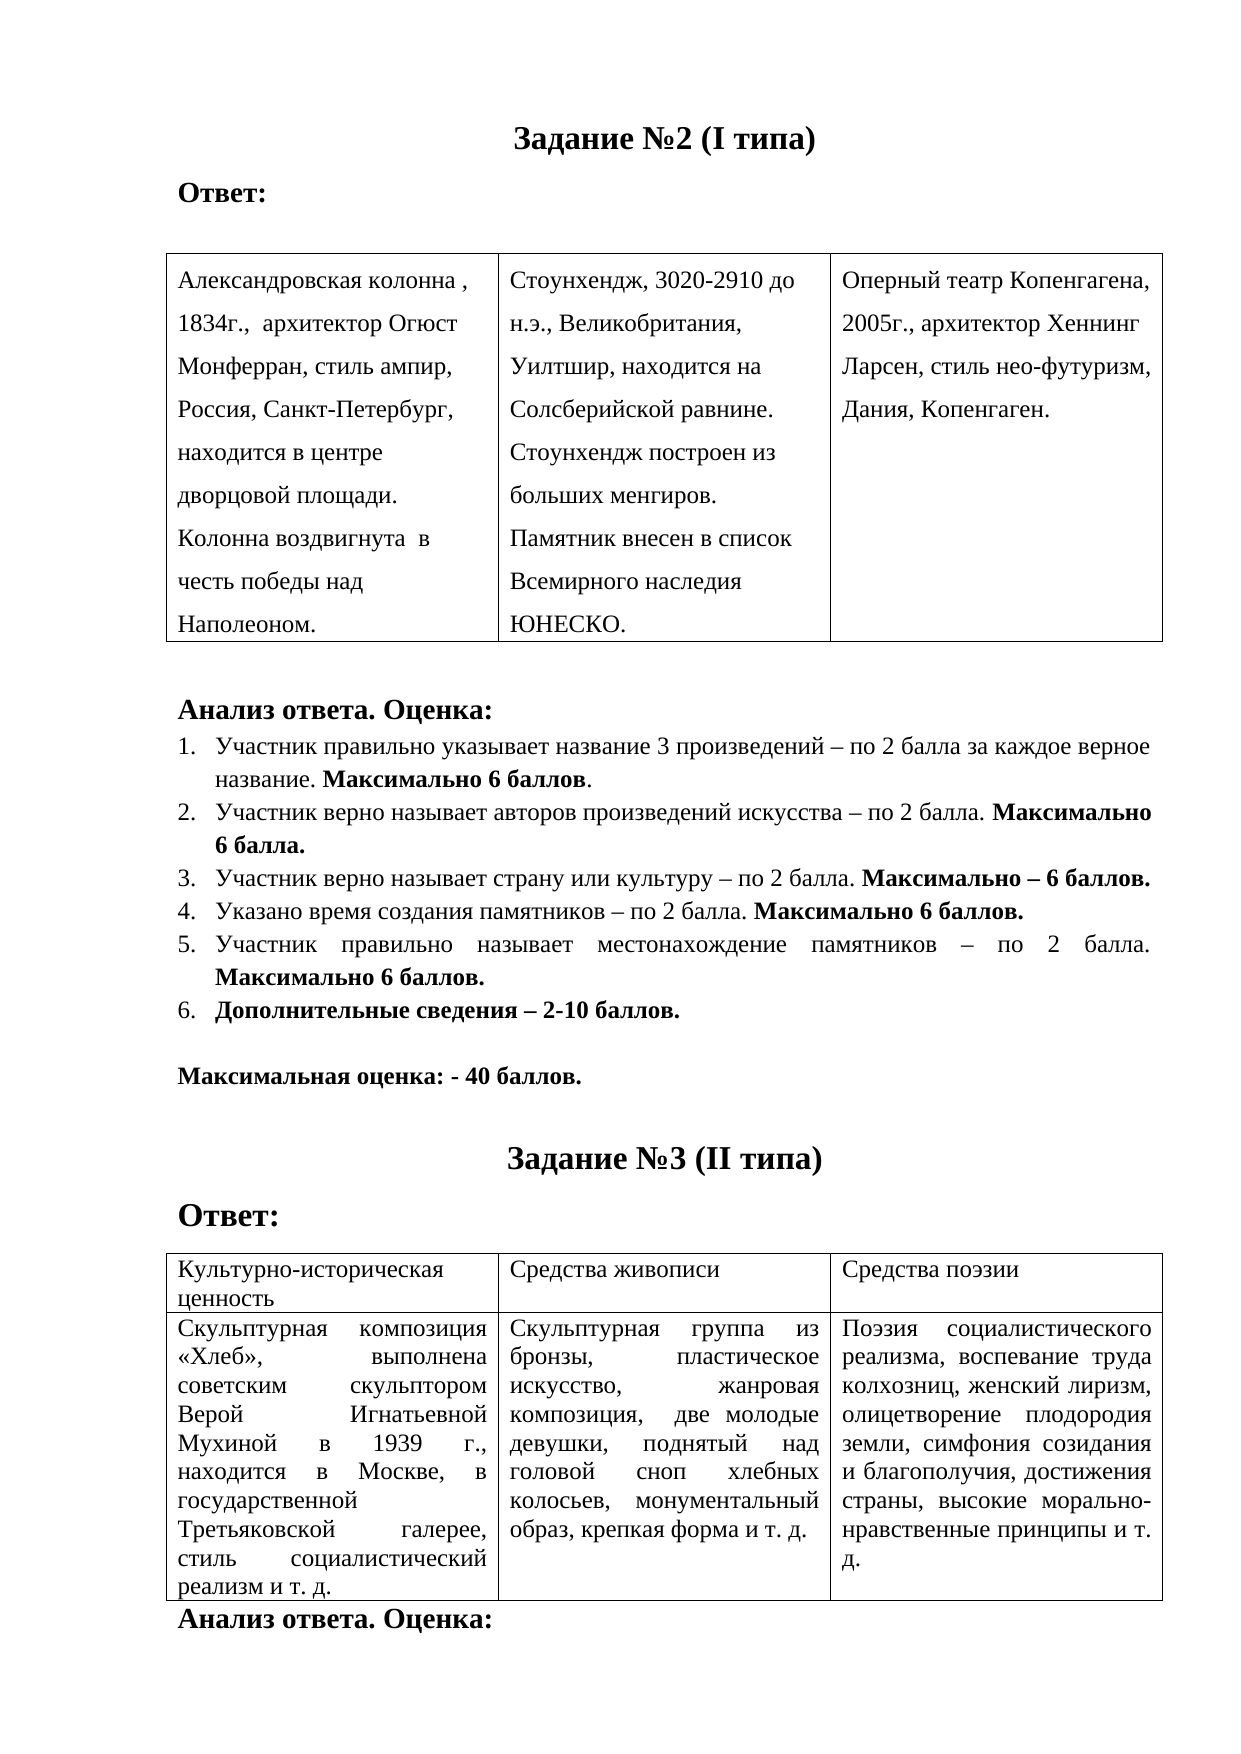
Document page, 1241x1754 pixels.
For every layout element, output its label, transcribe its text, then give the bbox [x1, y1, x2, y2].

text Задание №3 (II типа) [177, 1138, 1152, 1176]
text Ответ: [177, 176, 1152, 209]
list Участник правильно называет местонахождение памятников – по 2 балла. Максимально 6 баллов. [177, 929, 1152, 991]
table_header Средства живописи [499, 1254, 830, 1312]
table_header Средства поэзии [831, 1254, 1162, 1312]
table_header Александровская колонна , 1834г., архитектор Огюст Монферран, стиль ампир, Россия, Санкт-Петербург, находится в центре дворцовой площади. Колонна воздвигнута в честь победы над Наполеоном. [167, 254, 498, 641]
list Участник верно называет авторов произведений искусства – по 2 балла. Максимально 6 балла. [177, 797, 1152, 859]
text Ответ: [177, 1196, 1152, 1234]
text Максимальная оценка: - 40 баллов. [177, 1061, 1152, 1090]
table_header Культурно-историческая ценность [167, 1254, 498, 1312]
table_cell Скульптурная композиция «Хлеб», выполнена советским скульптором Верой Игнатьевной Мухиной в 1939 г., находится в Москве, в государственной Третьяковской галерее, стиль социалистический реализм и т. д. [167, 1313, 498, 1600]
text Задание №2 (I типа) [177, 118, 1152, 156]
table_header Стоунхендж, 3020-2910 до н.э., Великобритания, Уилтшир, находится на Солсберийской равнине. Стоунхендж построен из больших менгиров. Памятник внесен в список Всемирного наследия ЮНЕСКО. [499, 254, 830, 641]
list Анализ ответа. Оценка: [177, 692, 1152, 726]
list Указано время создания памятников – по 2 балла. Максимально 6 баллов. [177, 896, 1152, 925]
list Участник правильно указывает название 3 произведений – по 2 балла за каждое верное название. Максимально 6 баллов. [177, 731, 1152, 793]
text Анализ ответа. Оценка: [177, 1601, 1152, 1635]
table_cell Поэзия социалистического реализма, воспевание труда колхозниц, женский лиризм, олицетворение плодородия земли, симфония созидания и благополучия, достижения страны, высокие морально-нравственные принципы и т. д. [831, 1313, 1162, 1600]
list Дополнительные сведения – 2-10 баллов. [177, 995, 1152, 1024]
table_cell Скульптурная группа из бронзы, пластическое искусство, жанровая композиция, две молодые девушки, поднятый над головой сноп хлебных колосьев, монументальный образ, крепкая форма и т. д. [499, 1313, 830, 1600]
list Участник верно называет страну или культуру – по 2 балла. Максимально – 6 баллов. [177, 863, 1152, 892]
table_header Оперный театр Копенгагена, 2005г., архитектор Хеннинг Ларсен, стиль нео-футуризм, Дания, Копенгаген. [831, 254, 1162, 641]
